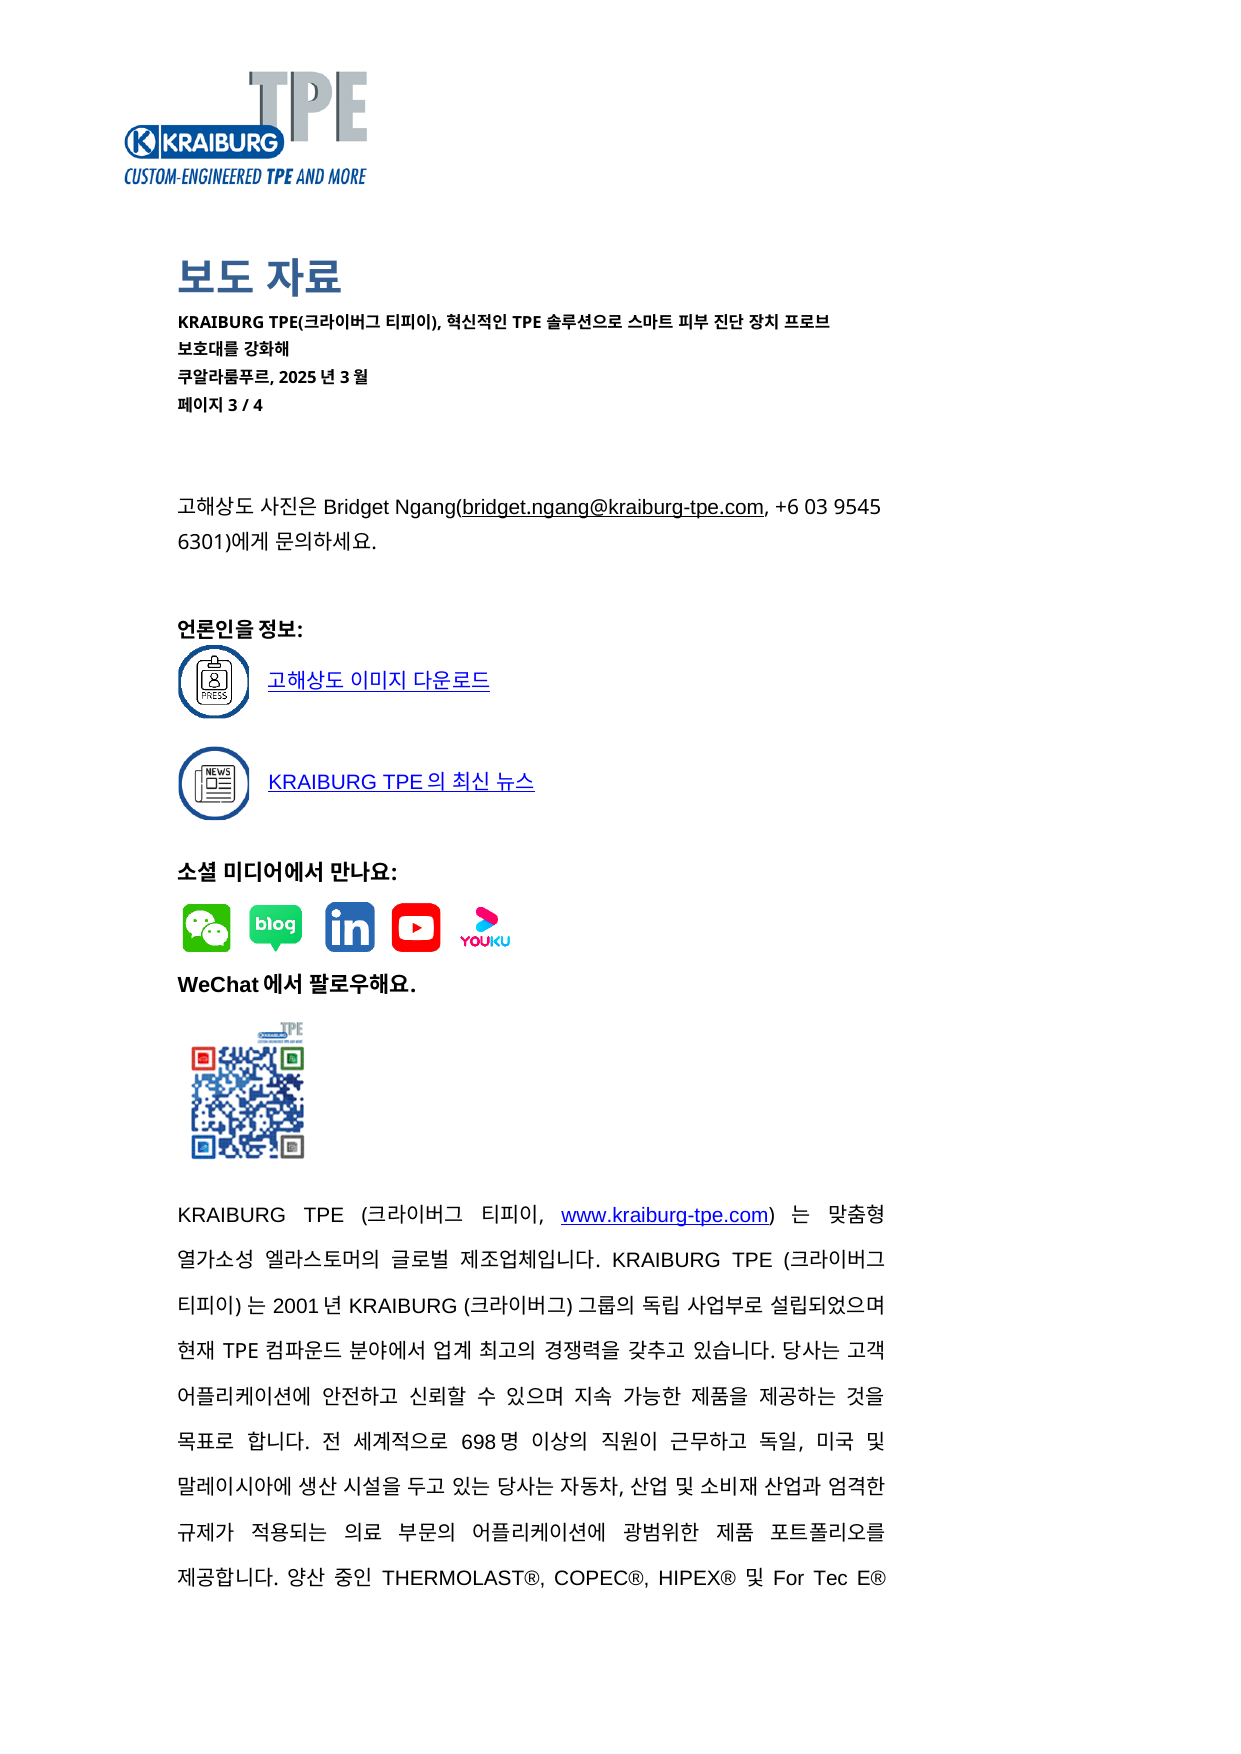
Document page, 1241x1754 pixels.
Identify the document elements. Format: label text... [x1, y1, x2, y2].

picture [177, 1013, 314, 1184]
picture [451, 902, 518, 952]
picture [177, 746, 249, 819]
text 언론인을 정보: [177, 613, 886, 644]
picture [176, 645, 249, 717]
picture [247, 904, 303, 952]
text KRAIBURG TPE의 최신 뉴스 [249, 765, 886, 795]
text WeChat에서 팔로우해요. [177, 967, 886, 998]
text 소셜 미디어에서 만나요: [177, 855, 886, 887]
picture [182, 904, 231, 952]
text 고해상도 이미지 다운로드 [249, 664, 886, 695]
picture [325, 902, 375, 952]
picture [391, 903, 441, 952]
text 고해상도 사진은 Bridget Ngang(bridget.ngang@kraiburg-tpe.com, +6 03 9545 6301)에게 문의하세요. [177, 490, 886, 556]
picture [112, 55, 379, 200]
